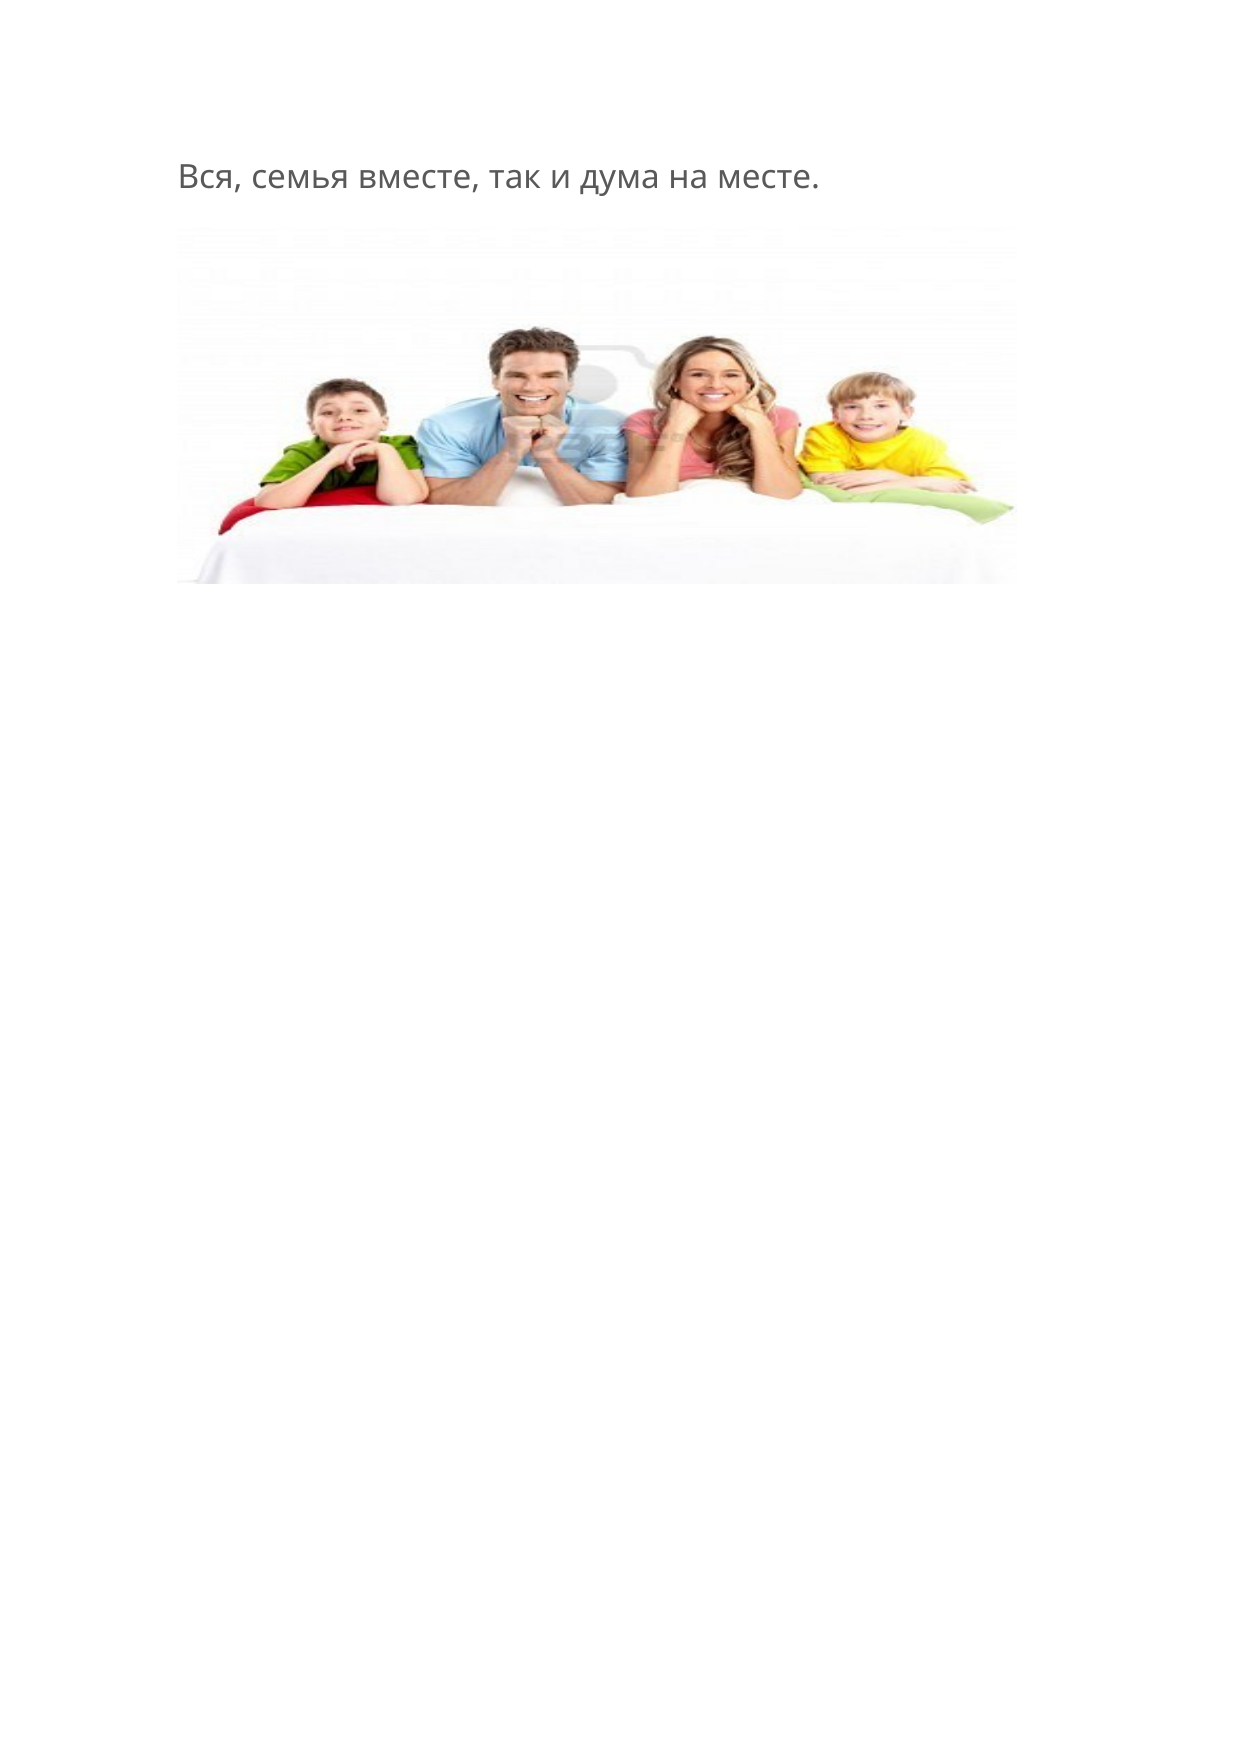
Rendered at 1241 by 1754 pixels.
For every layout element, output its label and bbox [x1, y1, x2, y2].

text [177, 118, 1152, 199]
picture [177, 226, 1018, 584]
